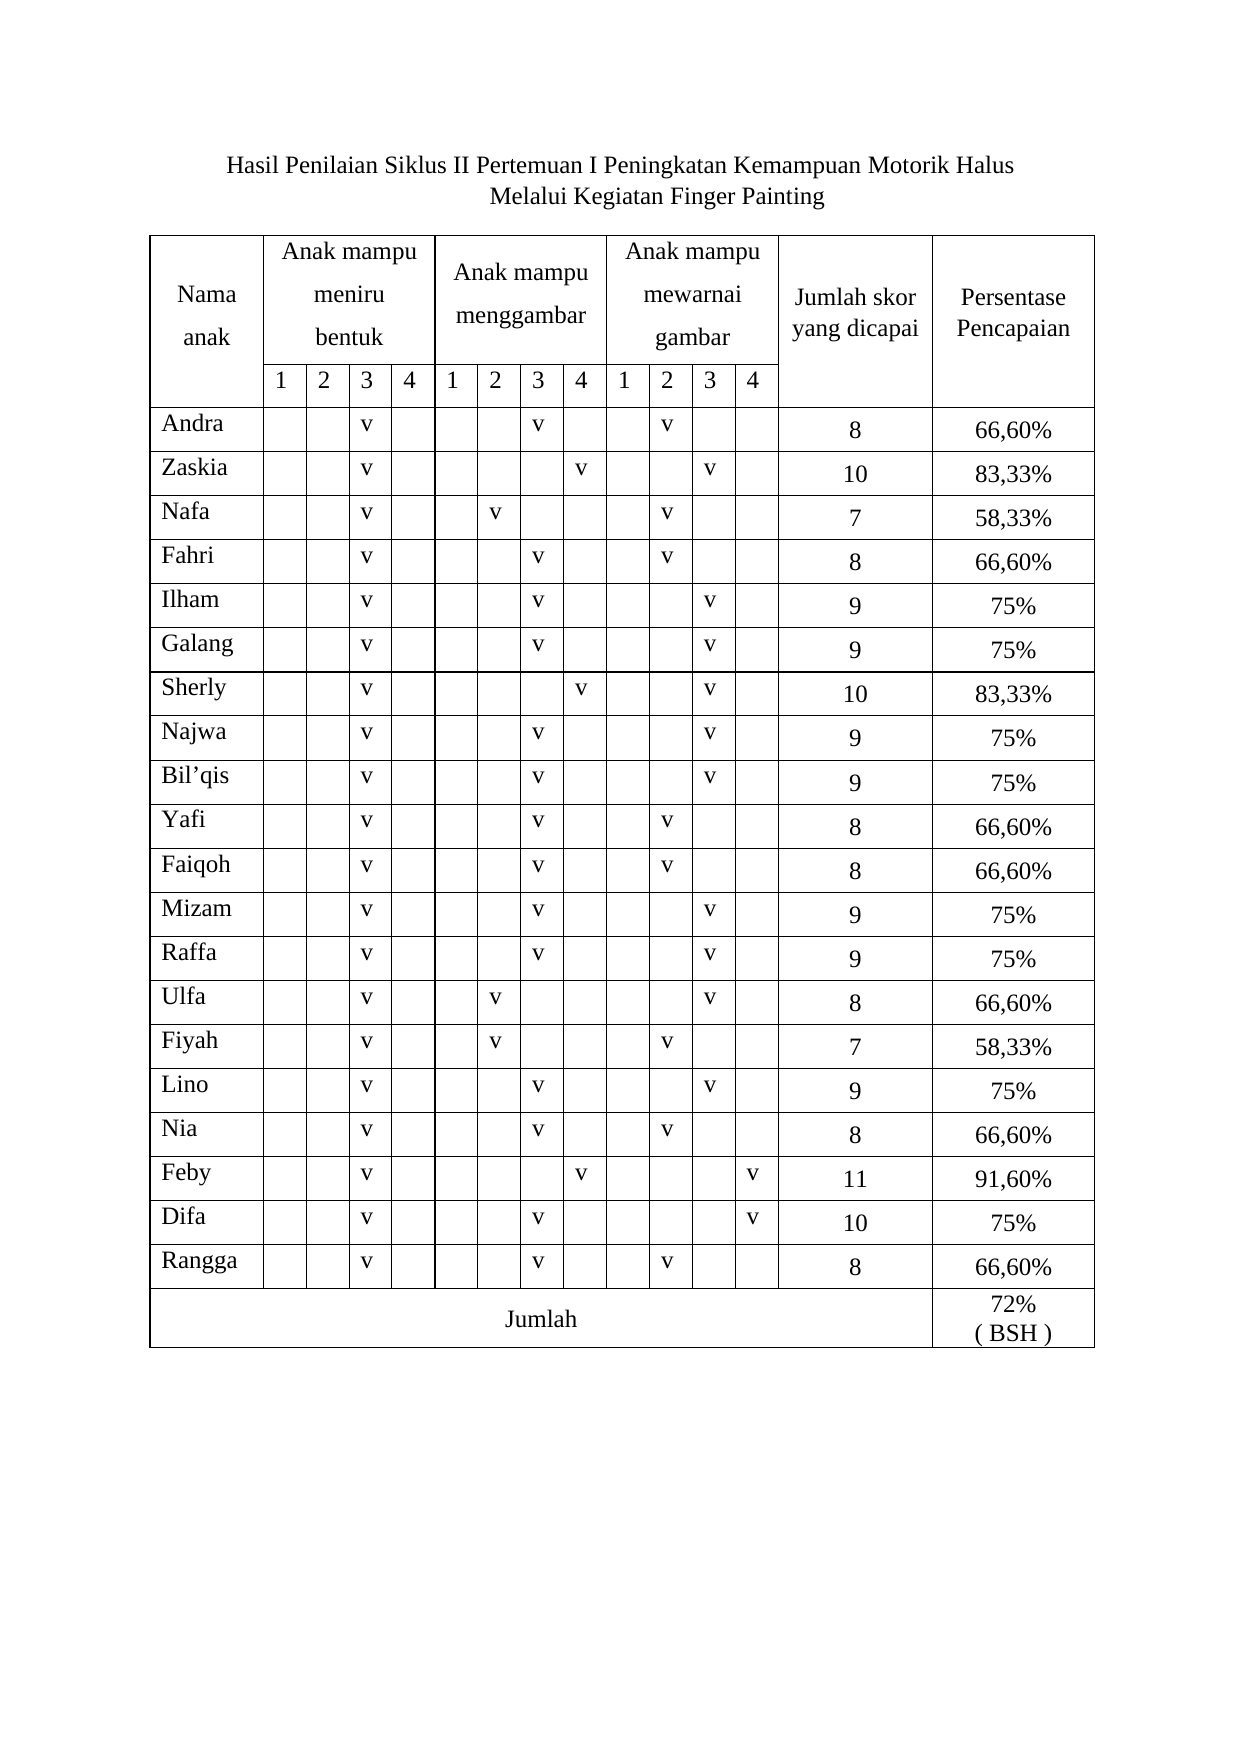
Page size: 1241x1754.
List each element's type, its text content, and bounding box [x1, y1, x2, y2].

table_cell Ulfa [151, 981, 263, 1024]
table_cell 58,33% [933, 496, 1094, 539]
table_cell [264, 496, 306, 539]
table_cell v [521, 1245, 563, 1288]
table_cell [307, 761, 349, 803]
table_cell 10 [779, 1201, 932, 1244]
table_cell [478, 1201, 520, 1244]
table_cell v [650, 540, 692, 583]
table_cell 83,33% [933, 452, 1094, 495]
table_cell 9 [779, 584, 932, 627]
table_cell v [350, 408, 391, 451]
table_cell 11 [779, 1157, 932, 1200]
table_header Anak mampu mewarnai gambar [607, 236, 778, 364]
table_cell [607, 1025, 649, 1068]
table_cell v [693, 981, 735, 1024]
table_cell [478, 849, 520, 892]
table_cell v [521, 849, 563, 892]
table_cell [436, 981, 477, 1024]
table_cell [736, 981, 778, 1024]
table_cell [607, 716, 649, 759]
table_cell 66,60% [933, 408, 1094, 451]
table_cell 2 [478, 365, 520, 407]
table_header Anak mampu menggambar [436, 236, 606, 364]
table_cell 7 [779, 1025, 932, 1068]
table_cell 91,60% [933, 1157, 1094, 1200]
table_cell [607, 496, 649, 539]
table_cell v [350, 452, 391, 495]
table_cell [564, 981, 606, 1024]
table_cell [564, 628, 606, 671]
table_cell [264, 937, 306, 980]
table_cell [736, 805, 778, 848]
table_cell [736, 761, 778, 803]
table_cell [607, 1069, 649, 1112]
table_cell [478, 937, 520, 980]
table_cell v [350, 1245, 391, 1288]
table_cell [650, 893, 692, 936]
table_cell [307, 1245, 349, 1288]
table_cell v [521, 893, 563, 936]
table_cell [521, 673, 563, 715]
table_cell [307, 584, 349, 627]
table_cell 75% [933, 716, 1094, 759]
table_cell [264, 408, 306, 451]
table_cell 66,60% [933, 849, 1094, 892]
table_cell Difa [151, 1201, 263, 1244]
table_cell v [693, 937, 735, 980]
table_cell [436, 540, 477, 583]
table_cell [693, 408, 735, 451]
table_cell Fiyah [151, 1025, 263, 1068]
table_cell [478, 540, 520, 583]
table_cell v [564, 1157, 606, 1200]
table_cell 75% [933, 1201, 1094, 1244]
table_cell [564, 1113, 606, 1156]
table_cell 66,60% [933, 805, 1094, 848]
table_cell 66,60% [933, 540, 1094, 583]
table_cell v [693, 584, 735, 627]
table_cell [392, 805, 434, 848]
table_cell [478, 628, 520, 671]
table_cell [607, 761, 649, 803]
table_cell Sherly [151, 673, 263, 715]
table_cell v [693, 893, 735, 936]
table_cell [607, 981, 649, 1024]
table_cell [436, 673, 477, 715]
table_cell Zaskia [151, 452, 263, 495]
table_cell v [350, 761, 391, 803]
table_cell [650, 628, 692, 671]
table_cell v [350, 1157, 391, 1200]
table_cell [521, 1025, 563, 1068]
table_cell Nia [151, 1113, 263, 1156]
table_cell [264, 716, 306, 759]
table_cell [392, 761, 434, 803]
table_cell v [521, 584, 563, 627]
table_cell [392, 584, 434, 627]
table_cell [650, 937, 692, 980]
table_cell [607, 408, 649, 451]
table_cell [436, 849, 477, 892]
table_cell v [693, 452, 735, 495]
table_cell [564, 1025, 606, 1068]
table_cell [307, 981, 349, 1024]
table_cell [392, 628, 434, 671]
table_cell [521, 981, 563, 1024]
table_cell [564, 1245, 606, 1288]
table_cell [478, 1245, 520, 1288]
table_cell [521, 496, 563, 539]
table_cell [650, 761, 692, 803]
table_cell v [350, 1113, 391, 1156]
table_cell 3 [350, 365, 391, 407]
table_cell [264, 1069, 306, 1112]
table_cell [564, 893, 606, 936]
table_cell v [478, 981, 520, 1024]
table_cell 8 [779, 1245, 932, 1288]
table_cell 66,60% [933, 1245, 1094, 1288]
table_cell v [693, 673, 735, 715]
table_cell [264, 1025, 306, 1068]
table_cell [307, 540, 349, 583]
table_cell [436, 1025, 477, 1068]
table_cell [564, 408, 606, 451]
table_cell 72% ( BSH ) [933, 1289, 1094, 1347]
table_cell v [521, 716, 563, 759]
table_cell [693, 496, 735, 539]
table_cell v [693, 761, 735, 803]
table_cell [607, 937, 649, 980]
table_cell v [521, 628, 563, 671]
table_cell 75% [933, 893, 1094, 936]
table_cell [564, 849, 606, 892]
table_cell [521, 1157, 563, 1200]
table_cell [436, 408, 477, 451]
table_cell [736, 452, 778, 495]
table_cell v [350, 628, 391, 671]
table_cell [736, 1113, 778, 1156]
table_cell [736, 540, 778, 583]
table_cell Najwa [151, 716, 263, 759]
table_cell [307, 673, 349, 715]
table_cell v [350, 1025, 391, 1068]
table_cell v [350, 1201, 391, 1244]
table_cell v [693, 1069, 735, 1112]
table_cell v [564, 673, 606, 715]
table_cell [693, 1113, 735, 1156]
table_cell [307, 452, 349, 495]
table_cell v [693, 628, 735, 671]
table_cell [264, 805, 306, 848]
table_cell [607, 1201, 649, 1244]
table_cell [392, 452, 434, 495]
table_cell 83,33% [933, 673, 1094, 715]
table_cell [307, 1113, 349, 1156]
table_cell v [350, 1069, 391, 1112]
table_cell [264, 981, 306, 1024]
table_cell 4 [736, 365, 778, 407]
table_cell Galang [151, 628, 263, 671]
table_cell 8 [779, 805, 932, 848]
table_cell 58,33% [933, 1025, 1094, 1068]
table_cell v [350, 540, 391, 583]
table_cell [436, 1069, 477, 1112]
table_cell 9 [779, 893, 932, 936]
table_cell [307, 937, 349, 980]
table_cell [264, 628, 306, 671]
table_cell [607, 673, 649, 715]
table_cell [264, 761, 306, 803]
table_cell [564, 540, 606, 583]
table_cell [436, 496, 477, 539]
table_cell 9 [779, 628, 932, 671]
table_cell [736, 849, 778, 892]
table_cell [436, 452, 477, 495]
table_cell 75% [933, 1069, 1094, 1112]
table_cell [392, 1069, 434, 1112]
table_cell Mizam [151, 893, 263, 936]
table_cell [736, 496, 778, 539]
table_cell [307, 628, 349, 671]
table_cell v [650, 408, 692, 451]
table_cell [564, 805, 606, 848]
table_cell [478, 1157, 520, 1200]
table_cell v [650, 1245, 692, 1288]
table_cell [650, 981, 692, 1024]
table_cell [436, 716, 477, 759]
table_cell Bil’qis [151, 761, 263, 803]
table_cell [564, 1201, 606, 1244]
table_cell [736, 1245, 778, 1288]
table_header Anak mampu meniru bentuk [264, 236, 434, 364]
table_cell [307, 805, 349, 848]
table_cell [436, 1113, 477, 1156]
table_cell v [521, 761, 563, 803]
table_cell 4 [392, 365, 434, 407]
table_cell 9 [779, 1069, 932, 1112]
table_cell v [350, 584, 391, 627]
table_cell [693, 1157, 735, 1200]
table_cell [607, 452, 649, 495]
table_cell v [350, 716, 391, 759]
table_cell [264, 1201, 306, 1244]
table_cell 9 [779, 937, 932, 980]
table_cell [478, 893, 520, 936]
table_cell Nafa [151, 496, 263, 539]
table_cell 3 [521, 365, 563, 407]
table_cell [264, 1157, 306, 1200]
table_cell [392, 1157, 434, 1200]
table_cell [736, 584, 778, 627]
table_cell 8 [779, 1113, 932, 1156]
table_cell [564, 496, 606, 539]
table_cell [392, 849, 434, 892]
table_cell v [350, 937, 391, 980]
table_cell [392, 981, 434, 1024]
table_cell [736, 937, 778, 980]
table_cell 66,60% [933, 981, 1094, 1024]
table_cell [307, 893, 349, 936]
table_cell 10 [779, 452, 932, 495]
table_cell v [350, 849, 391, 892]
table_cell [564, 761, 606, 803]
table_cell [307, 496, 349, 539]
table_cell Raffa [151, 937, 263, 980]
table_cell Jumlah [151, 1289, 932, 1347]
table_cell [307, 1157, 349, 1200]
table_cell v [521, 1113, 563, 1156]
table_cell 75% [933, 761, 1094, 803]
table_cell 8 [779, 540, 932, 583]
table_cell v [693, 716, 735, 759]
table_cell [436, 628, 477, 671]
table_cell [264, 1113, 306, 1156]
table_cell v [650, 805, 692, 848]
table_header Persentase Pencapaian [933, 236, 1094, 407]
table_cell v [521, 805, 563, 848]
table_cell v [521, 408, 563, 451]
table_cell [607, 628, 649, 671]
table_cell v [478, 1025, 520, 1068]
table_cell v [736, 1157, 778, 1200]
table_cell [392, 1201, 434, 1244]
table_cell [736, 1025, 778, 1068]
table_cell [736, 673, 778, 715]
table_cell [478, 761, 520, 803]
table_cell 8 [779, 408, 932, 451]
table_cell [564, 584, 606, 627]
table_cell [436, 761, 477, 803]
table_cell Fahri [151, 540, 263, 583]
table_cell [392, 496, 434, 539]
table_cell v [350, 981, 391, 1024]
list Hasil Penilaian Siklus II Pertemuan I Peningkatan Kemampuan Motorik Halus [150, 150, 1090, 179]
table_cell [693, 1201, 735, 1244]
table_cell Rangga [151, 1245, 263, 1288]
table_cell v [521, 937, 563, 980]
table_cell Feby [151, 1157, 263, 1200]
table_cell [607, 1157, 649, 1200]
table_cell [607, 849, 649, 892]
table_cell 7 [779, 496, 932, 539]
table_cell [264, 584, 306, 627]
table_cell 9 [779, 761, 932, 803]
table_cell [607, 1113, 649, 1156]
table_cell [307, 1069, 349, 1112]
table_cell [650, 716, 692, 759]
table_cell 8 [779, 981, 932, 1024]
table_cell [650, 1069, 692, 1112]
table_cell [392, 673, 434, 715]
table_cell [264, 893, 306, 936]
table_cell [693, 1245, 735, 1288]
table_cell [607, 805, 649, 848]
table_cell [307, 1201, 349, 1244]
table_cell v [521, 1201, 563, 1244]
table_cell [736, 408, 778, 451]
table_cell [693, 540, 735, 583]
table_header Nama anak [151, 236, 263, 407]
table_cell Lino [151, 1069, 263, 1112]
table_cell v [350, 805, 391, 848]
table_cell v [478, 496, 520, 539]
table_cell [607, 1245, 649, 1288]
table_cell v [350, 673, 391, 715]
table_cell v [521, 1069, 563, 1112]
list Melalui Kegiatan Finger Painting [224, 181, 1090, 210]
table_cell 8 [779, 849, 932, 892]
table_cell [521, 452, 563, 495]
table_cell v [650, 1025, 692, 1068]
table_cell [392, 937, 434, 980]
table_cell [392, 1113, 434, 1156]
table_cell [478, 584, 520, 627]
table_cell [436, 893, 477, 936]
table_cell 1 [607, 365, 649, 407]
table_cell [736, 628, 778, 671]
table_cell 66,60% [933, 1113, 1094, 1156]
table_cell 10 [779, 673, 932, 715]
table_cell [392, 408, 434, 451]
table_cell [693, 805, 735, 848]
table_cell Ilham [151, 584, 263, 627]
table_cell [607, 893, 649, 936]
table_cell 2 [650, 365, 692, 407]
table_cell Yafi [151, 805, 263, 848]
table_cell 3 [693, 365, 735, 407]
table_cell [436, 1157, 477, 1200]
table_cell [736, 893, 778, 936]
table_cell [693, 849, 735, 892]
table_cell [436, 805, 477, 848]
table_cell [307, 408, 349, 451]
table_cell v [564, 452, 606, 495]
table_cell [392, 893, 434, 936]
table_cell [736, 1069, 778, 1112]
table_cell Andra [151, 408, 263, 451]
table_cell [478, 673, 520, 715]
table_cell [478, 805, 520, 848]
table_cell [307, 716, 349, 759]
table_cell [264, 540, 306, 583]
table_cell [650, 584, 692, 627]
table_cell [392, 540, 434, 583]
table_cell [264, 849, 306, 892]
table_cell [264, 673, 306, 715]
table_cell [392, 1025, 434, 1068]
table_cell 1 [264, 365, 306, 407]
table_cell v [350, 893, 391, 936]
table_cell [478, 452, 520, 495]
table_header Jumlah skor yang dicapai [779, 236, 932, 407]
table_cell [436, 1245, 477, 1288]
table_cell [650, 673, 692, 715]
table_cell [307, 849, 349, 892]
table_cell [650, 1157, 692, 1200]
table_cell [736, 716, 778, 759]
table_cell v [521, 540, 563, 583]
table_cell 2 [307, 365, 349, 407]
table_cell [650, 452, 692, 495]
table_cell [264, 1245, 306, 1288]
table_cell [478, 1069, 520, 1112]
table_cell v [650, 849, 692, 892]
table_cell [607, 584, 649, 627]
table_cell [392, 1245, 434, 1288]
table_cell 75% [933, 584, 1094, 627]
table_cell [564, 716, 606, 759]
table_cell v [736, 1201, 778, 1244]
table_cell 75% [933, 628, 1094, 671]
table_cell Faiqoh [151, 849, 263, 892]
table_cell [478, 716, 520, 759]
table_cell v [650, 496, 692, 539]
table_cell [392, 716, 434, 759]
table_cell [436, 1201, 477, 1244]
table_cell v [350, 496, 391, 539]
table_cell [436, 584, 477, 627]
table_cell [693, 1025, 735, 1068]
table_cell [478, 1113, 520, 1156]
table_cell v [650, 1113, 692, 1156]
table_cell 4 [564, 365, 606, 407]
table_cell [307, 1025, 349, 1068]
table_cell 9 [779, 716, 932, 759]
table_cell 1 [436, 365, 477, 407]
table_cell [436, 937, 477, 980]
table_cell [564, 1069, 606, 1112]
table_cell [264, 452, 306, 495]
table_cell 75% [933, 937, 1094, 980]
table_cell [478, 408, 520, 451]
table_cell [607, 540, 649, 583]
table_cell [564, 937, 606, 980]
table_cell [650, 1201, 692, 1244]
